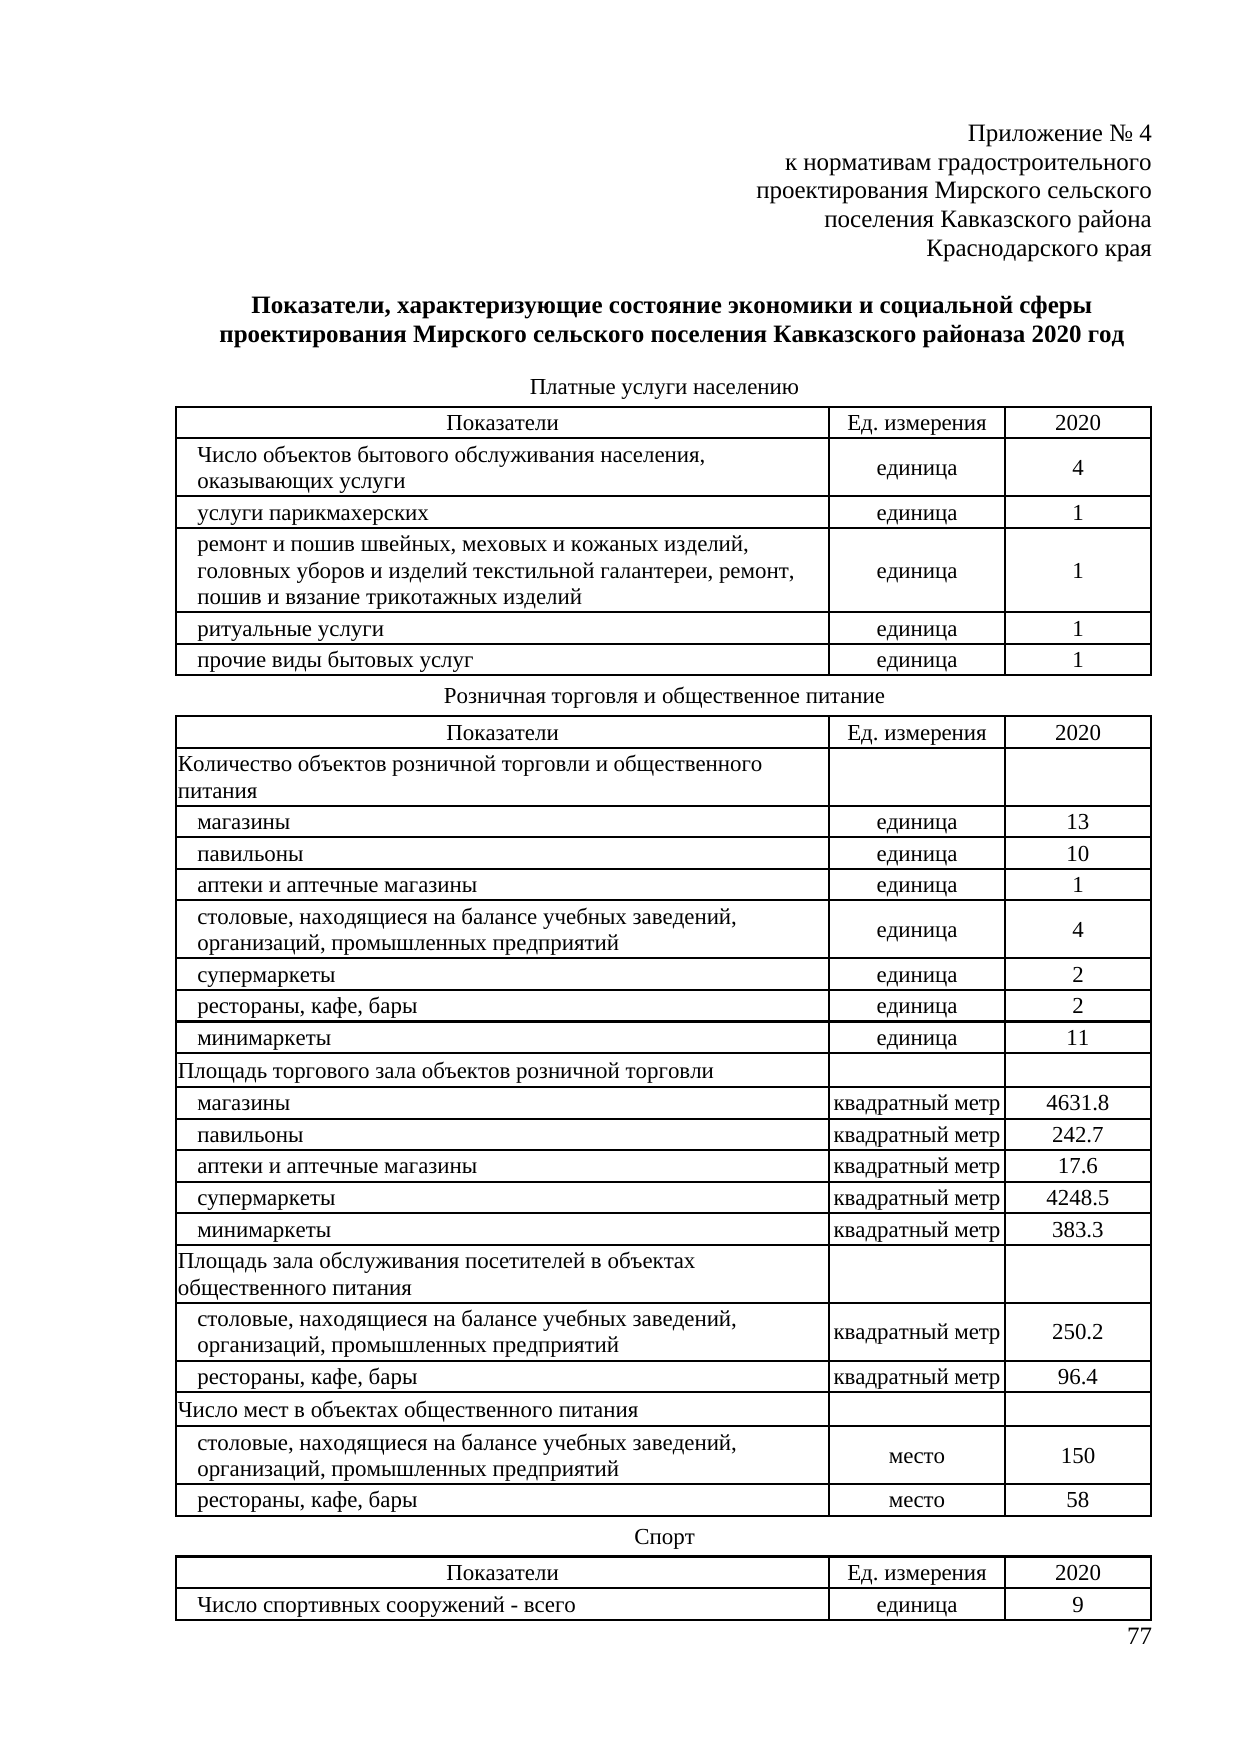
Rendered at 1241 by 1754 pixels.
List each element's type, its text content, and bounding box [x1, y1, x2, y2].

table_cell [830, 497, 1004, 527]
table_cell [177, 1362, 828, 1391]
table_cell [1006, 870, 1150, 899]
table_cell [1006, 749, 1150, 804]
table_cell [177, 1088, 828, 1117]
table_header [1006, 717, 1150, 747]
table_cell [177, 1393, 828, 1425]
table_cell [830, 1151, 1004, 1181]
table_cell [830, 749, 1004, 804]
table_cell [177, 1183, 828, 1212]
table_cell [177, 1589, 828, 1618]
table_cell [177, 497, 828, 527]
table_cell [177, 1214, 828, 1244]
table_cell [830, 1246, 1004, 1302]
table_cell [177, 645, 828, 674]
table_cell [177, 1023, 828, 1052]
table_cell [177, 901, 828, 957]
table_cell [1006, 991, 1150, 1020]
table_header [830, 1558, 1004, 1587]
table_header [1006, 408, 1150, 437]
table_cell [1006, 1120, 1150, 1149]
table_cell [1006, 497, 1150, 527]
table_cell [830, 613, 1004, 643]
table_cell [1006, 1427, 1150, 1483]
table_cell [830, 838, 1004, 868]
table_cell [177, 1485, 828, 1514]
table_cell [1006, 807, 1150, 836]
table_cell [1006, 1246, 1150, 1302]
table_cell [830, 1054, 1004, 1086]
text к нормативам градостроительного проектирования Мирского сельского поселения Кавказского района Краснодарского края [664, 147, 1152, 262]
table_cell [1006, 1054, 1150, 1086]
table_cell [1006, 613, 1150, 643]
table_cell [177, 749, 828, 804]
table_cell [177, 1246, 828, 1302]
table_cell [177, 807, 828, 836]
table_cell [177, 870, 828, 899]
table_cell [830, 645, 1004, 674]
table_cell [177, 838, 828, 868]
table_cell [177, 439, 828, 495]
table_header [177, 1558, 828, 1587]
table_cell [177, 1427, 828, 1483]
text Платные услуги населению [177, 373, 1152, 399]
text Показатели, характеризующие состояние экономики и социальной сферы проектирования Мирского сельского поселения Кавказского районаза 2020 год [192, 291, 1152, 348]
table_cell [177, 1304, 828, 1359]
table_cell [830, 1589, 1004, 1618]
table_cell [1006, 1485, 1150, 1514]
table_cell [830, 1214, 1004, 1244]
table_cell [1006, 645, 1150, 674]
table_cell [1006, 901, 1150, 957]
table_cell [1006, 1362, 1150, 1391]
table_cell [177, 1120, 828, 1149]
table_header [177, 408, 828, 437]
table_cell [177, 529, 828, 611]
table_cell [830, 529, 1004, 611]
text Розничная торговля и общественное питание [177, 682, 1152, 709]
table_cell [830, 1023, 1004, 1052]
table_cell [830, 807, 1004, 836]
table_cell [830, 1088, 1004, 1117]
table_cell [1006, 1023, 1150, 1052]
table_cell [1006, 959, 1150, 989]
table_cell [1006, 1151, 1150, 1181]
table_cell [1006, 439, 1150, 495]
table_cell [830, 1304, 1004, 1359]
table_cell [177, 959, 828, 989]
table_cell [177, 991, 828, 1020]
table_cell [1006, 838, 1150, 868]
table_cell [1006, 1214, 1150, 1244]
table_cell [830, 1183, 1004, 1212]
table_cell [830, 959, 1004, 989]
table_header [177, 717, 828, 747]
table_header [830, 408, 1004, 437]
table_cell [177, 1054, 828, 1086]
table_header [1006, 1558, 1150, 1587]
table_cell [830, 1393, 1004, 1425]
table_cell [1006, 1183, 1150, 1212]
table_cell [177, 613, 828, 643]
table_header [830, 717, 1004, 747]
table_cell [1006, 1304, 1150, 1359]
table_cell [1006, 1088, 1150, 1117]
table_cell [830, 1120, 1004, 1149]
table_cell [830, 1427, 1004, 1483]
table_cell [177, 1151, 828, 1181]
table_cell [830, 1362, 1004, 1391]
text Приложение № 4 [664, 118, 1152, 147]
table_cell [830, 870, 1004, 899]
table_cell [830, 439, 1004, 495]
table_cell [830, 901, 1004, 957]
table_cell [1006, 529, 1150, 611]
text Спорт [177, 1523, 1152, 1549]
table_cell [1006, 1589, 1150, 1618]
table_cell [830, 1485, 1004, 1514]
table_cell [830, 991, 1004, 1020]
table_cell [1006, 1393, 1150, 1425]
